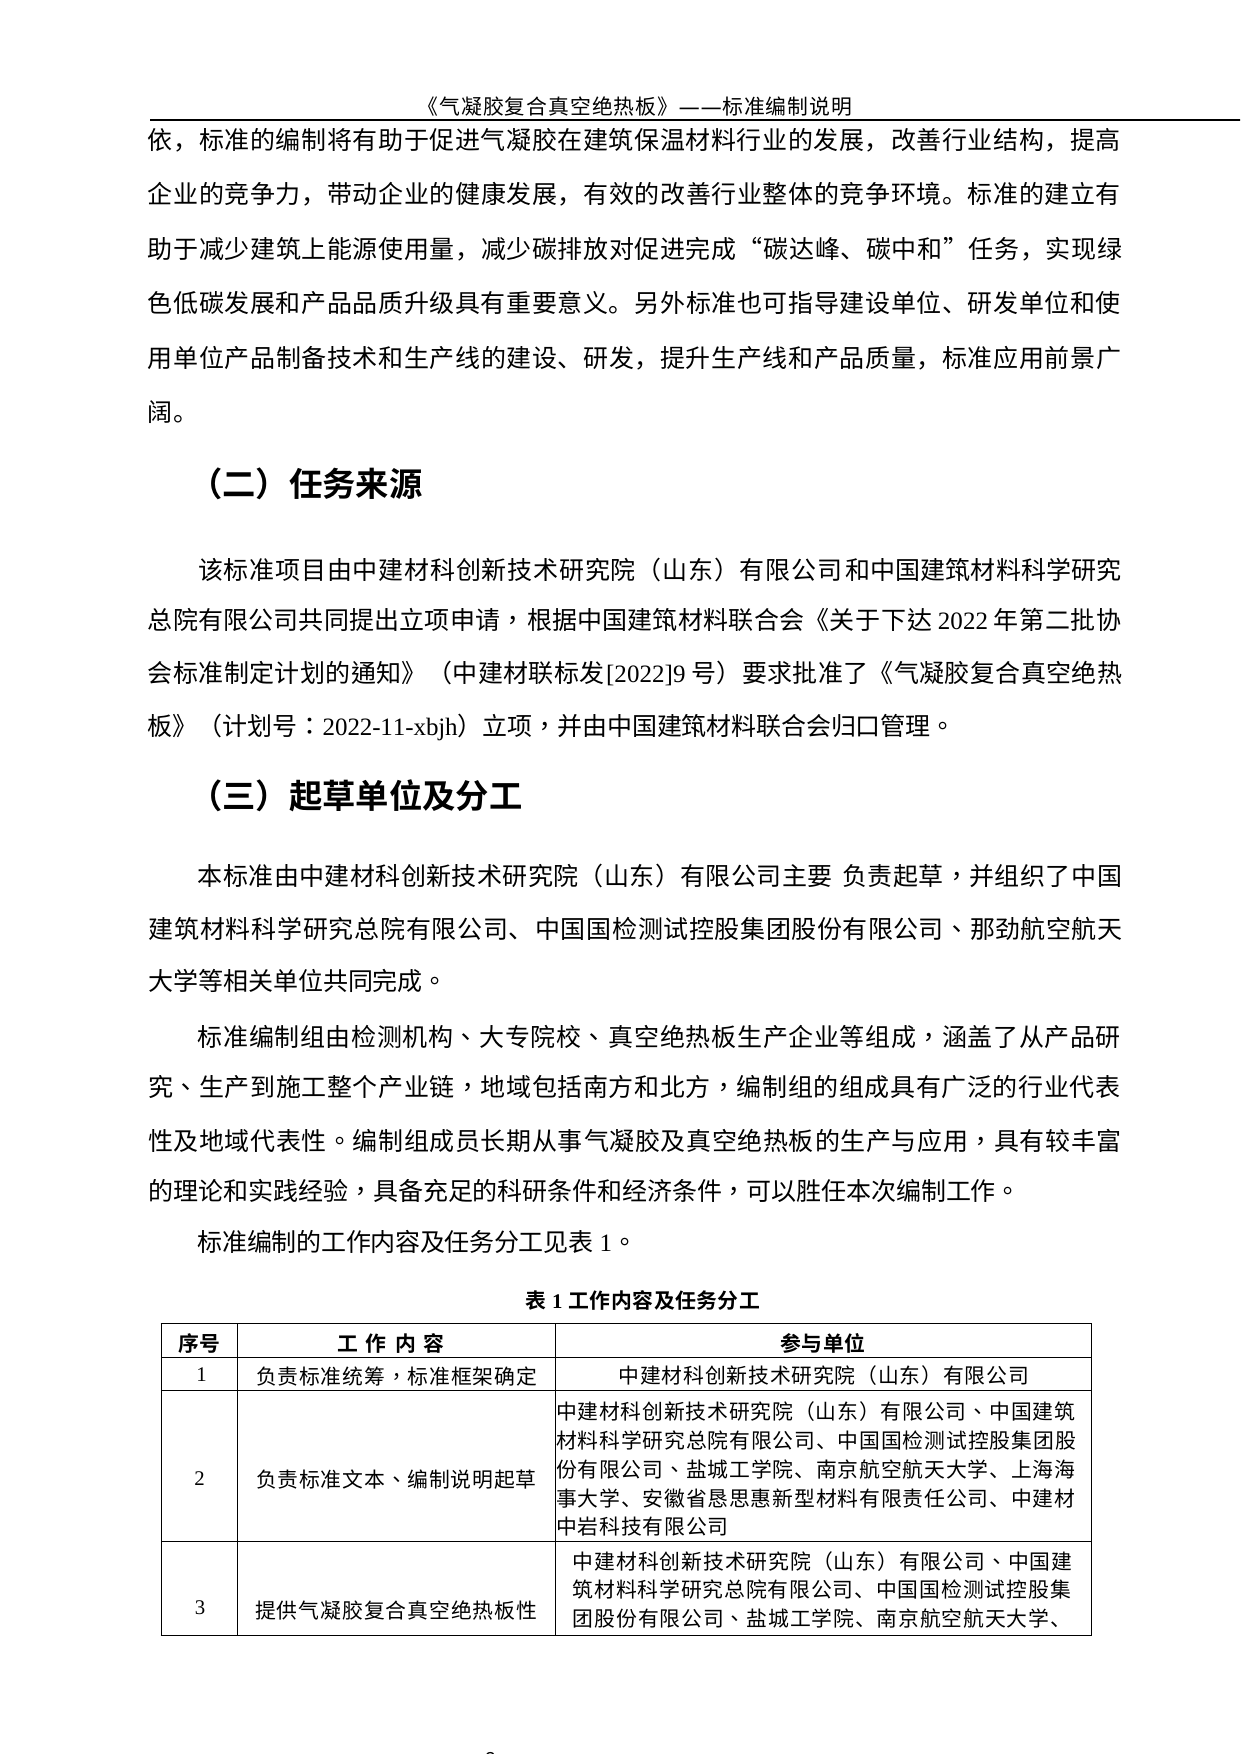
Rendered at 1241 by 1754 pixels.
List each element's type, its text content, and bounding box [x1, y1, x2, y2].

table_cell 负责标准文本、编制说明起草 [238, 1391, 555, 1541]
table_header 序号 [162, 1324, 237, 1357]
text 标准编制组由检测机构、大专院校、真空绝热板生产企业等组成，涵盖了从产品研 究、生产到施工整个产业链，地域包括南方和北方，编制组的组成具有广泛的行业代表 性及地域代表性。编制组成员长期从事气凝胶及真空绝热板的生产与应用，具有较丰富的理论和实践经验，具备充足的科研条件和经济条件，可以胜任本次编制工作。 [148, 1018, 1122, 1207]
table_cell 负责标准统筹，标准框架确定 [238, 1358, 555, 1389]
subtitle 任务来源 [148, 460, 1122, 506]
table_cell 中建材科创新技术研究院（山东）有限公司、中国建筑材料科学研究总院有限公司、中国国检测试控股集团股份有限公司、盐城工学院、南京航空航天大学、上海海事大学、安徽省恳思惠新型材料有限责任公司、中建材中岩科技有限公司 [556, 1391, 1091, 1541]
table_cell 提供气凝胶复合真空绝热板性能分析 [238, 1542, 555, 1635]
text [148, 121, 1122, 429]
text 表 1 工作内容及任务分工 [525, 1287, 1122, 1314]
table_cell 2 [162, 1391, 237, 1541]
text 本标准由中建材科创新技术研究院（山东）有限公司主要 负责起草，并组织了中国建筑材料科学研究总院有限公司、中国国检测试控股集团股份有限公司、那劲航空航天大学等相关单位共同完成。 [148, 857, 1122, 998]
table_cell 1 [162, 1358, 237, 1389]
subtitle 起草单位及分工 [148, 772, 1122, 818]
table_cell 中建材科创新技术研究院（山东）有限公司 [556, 1358, 1091, 1389]
text 该标准项目由中建材科创新技术研究院（山东）有限公司和中国建筑材料科学研究总院有限公司共同提出立项申请，根据中国建筑材料联合会《关于下达2022年第二批协会标准制定计划的通知》（中建材联标发[2022]9号）要求批准了《气凝胶复合真空绝热板》（计划号：2022-11-xbjh）立项，并由中国建筑材料联合会归口管理。 [148, 553, 1122, 742]
table_header 工 作 内 容 [238, 1324, 555, 1357]
table_header 参与单位 [556, 1324, 1091, 1357]
text 标准编制的工作内容及任务分工见表 1。 [198, 1227, 1122, 1258]
table_cell 3 [162, 1542, 237, 1635]
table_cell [556, 1542, 1091, 1635]
